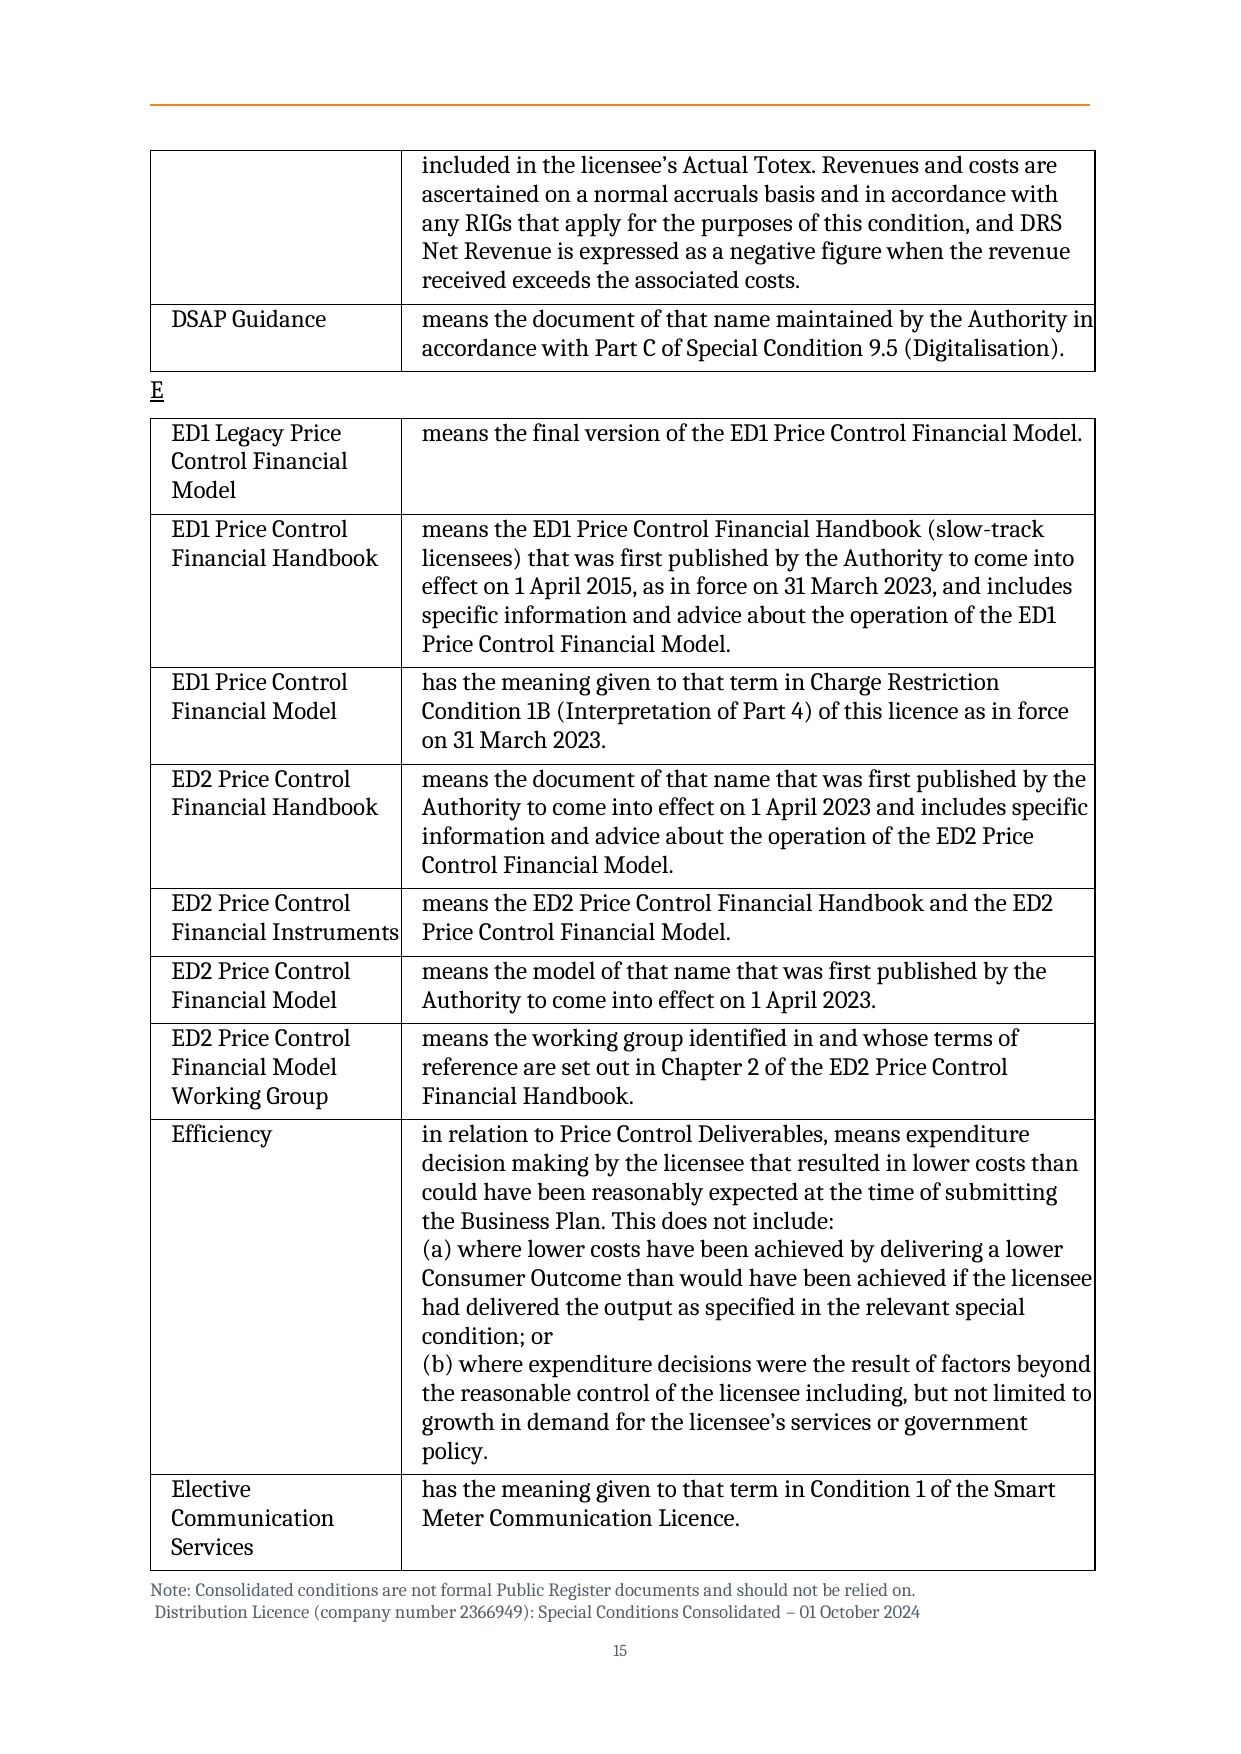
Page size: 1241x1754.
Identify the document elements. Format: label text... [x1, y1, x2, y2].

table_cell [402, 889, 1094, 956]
subtitle E [150, 376, 1090, 405]
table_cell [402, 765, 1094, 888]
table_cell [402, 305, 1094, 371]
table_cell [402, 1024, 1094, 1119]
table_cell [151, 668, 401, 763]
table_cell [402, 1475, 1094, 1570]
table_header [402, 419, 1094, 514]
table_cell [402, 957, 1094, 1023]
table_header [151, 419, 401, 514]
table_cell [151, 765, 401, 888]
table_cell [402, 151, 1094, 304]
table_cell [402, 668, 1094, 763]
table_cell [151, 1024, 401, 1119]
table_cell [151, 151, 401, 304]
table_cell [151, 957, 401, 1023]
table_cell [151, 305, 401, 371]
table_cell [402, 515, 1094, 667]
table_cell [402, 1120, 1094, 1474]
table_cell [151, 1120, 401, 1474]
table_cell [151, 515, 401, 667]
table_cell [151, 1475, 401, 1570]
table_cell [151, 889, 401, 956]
